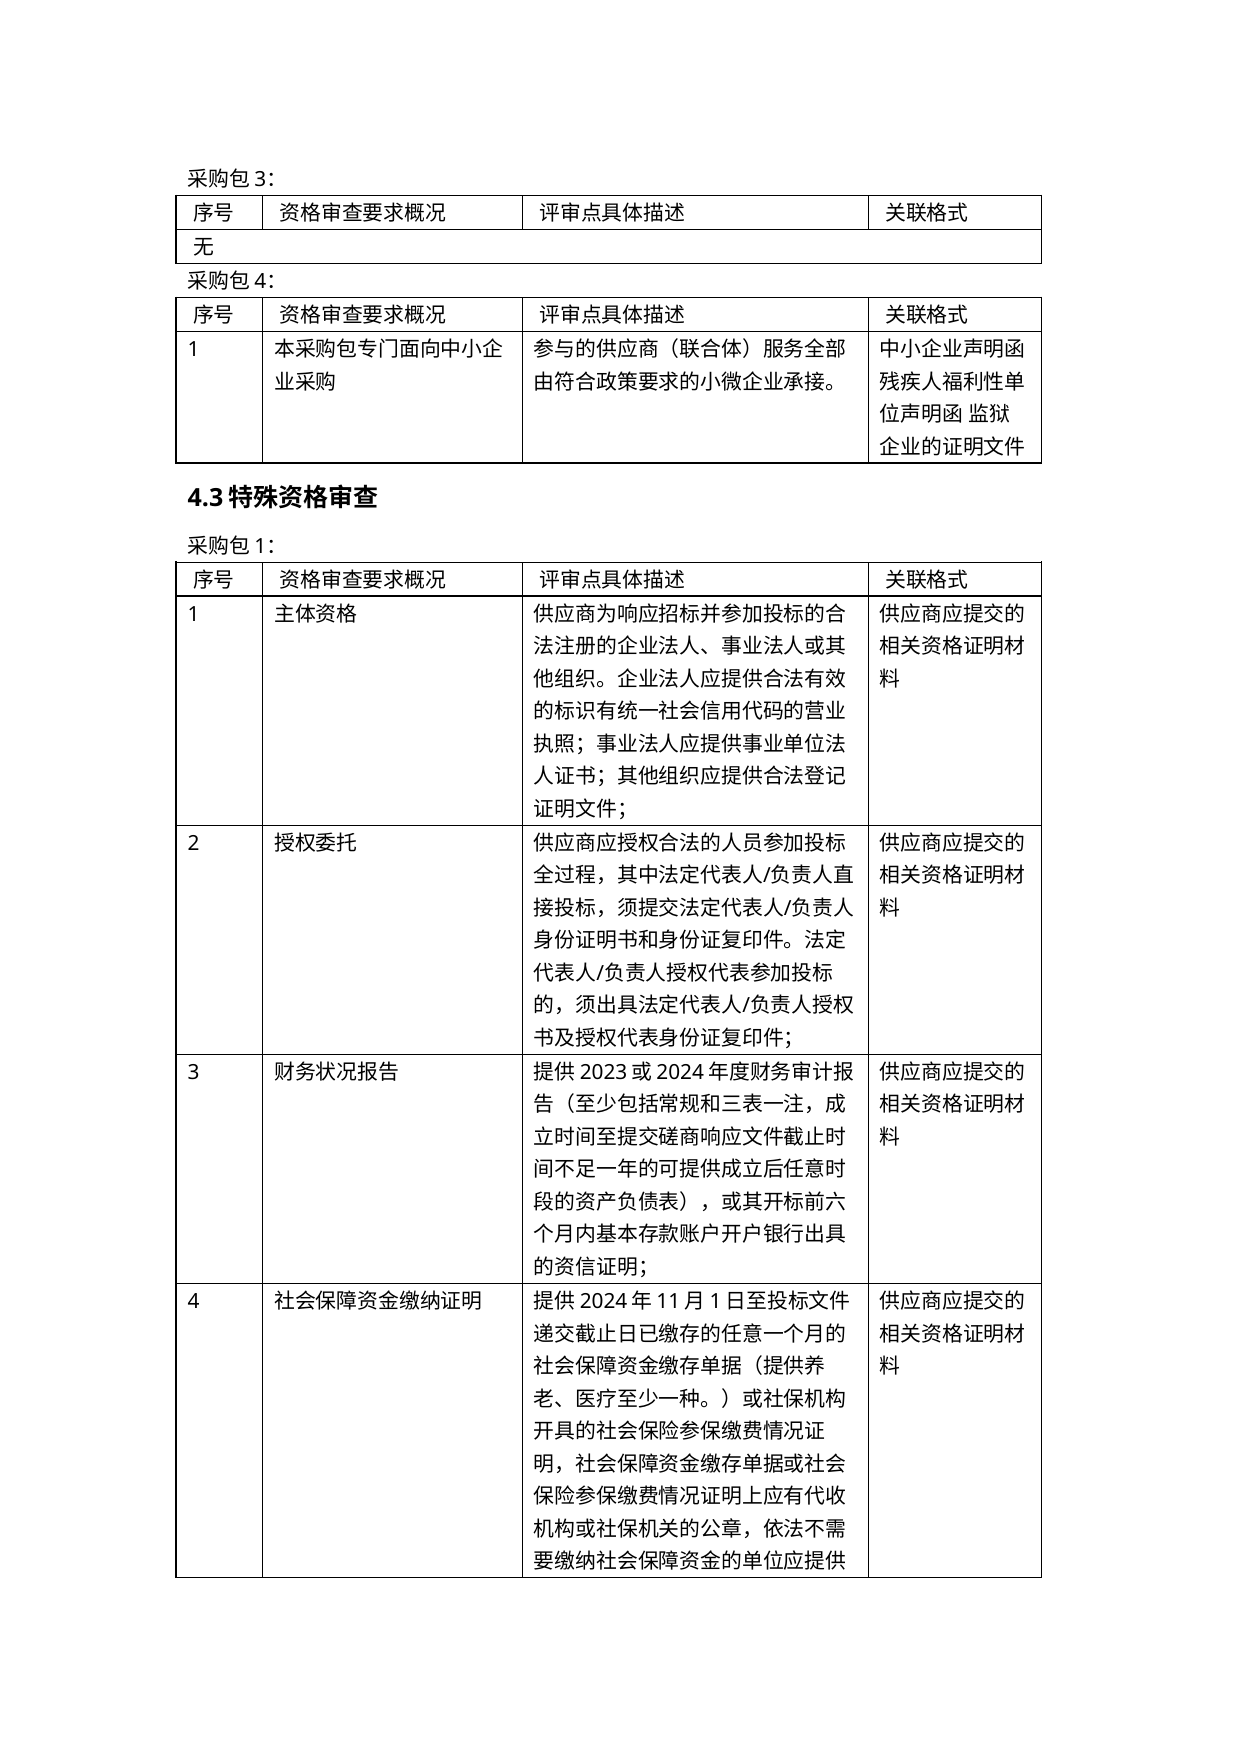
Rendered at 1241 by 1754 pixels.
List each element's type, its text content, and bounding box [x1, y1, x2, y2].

table_cell 主体资格 [263, 597, 522, 824]
table_cell 本采购包专门面向中小企业采购 [263, 332, 522, 462]
table_header 评审点具体描述 [523, 196, 868, 228]
text 采购包3： [187, 162, 1053, 194]
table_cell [523, 1284, 868, 1577]
table_cell 3 [177, 1055, 262, 1283]
table_header 关联格式 [869, 196, 1041, 228]
table_cell 提供2023或2024年度财务审计报告（至少包括常规和三表一注，成立时间至提交磋商响应文件截止时间不足一年的可提供成立后任意时段的资产负债表），或其开标前六个月内基本存款账户开户银行出具的资信证明； [523, 1055, 868, 1283]
table_header 关联格式 [869, 563, 1041, 595]
table_header 资格审查要求概况 [263, 563, 522, 595]
table_cell 无 [177, 230, 1041, 263]
table_cell 2 [177, 826, 262, 1053]
table_header 资格审查要求概况 [263, 298, 522, 331]
table_cell 4 [177, 1284, 262, 1577]
table_cell 供应商应提交的相关资格证明材料 [869, 1284, 1041, 1577]
table_cell 供应商应提交的相关资格证明材料 [869, 597, 1041, 824]
table_cell 1 [177, 332, 262, 462]
text 采购包1： [187, 529, 1053, 561]
table_cell 供应商为响应招标并参加投标的合法注册的企业法人、事业法人或其他组织。企业法人应提供合法有效的标识有统一社会信用代码的营业执照；事业法人应提供事业单位法人证书；其他组织应提供合法登记证明文件； [523, 597, 868, 824]
text 4.3特殊资格审查 [187, 464, 1053, 529]
text 采购包4： [187, 264, 1053, 297]
table_header 序号 [177, 196, 262, 228]
table_cell 供应商应授权合法的人员参加投标全过程，其中法定代表人/负责人直接投标，须提交法定代表人/负责人身份证明书和身份证复印件。法定代表人/负责人授权代表参加投标的，须出具法定代表人/负责人授权书及授权代表身份证复印件； [523, 826, 868, 1053]
table_cell 供应商应提交的相关资格证明材料 [869, 1055, 1041, 1283]
table_cell 1 [177, 597, 262, 824]
table_header 评审点具体描述 [523, 563, 868, 595]
table_cell 参与的供应商（联合体）服务全部由符合政策要求的小微企业承接。 [523, 332, 868, 462]
table_header 资格审查要求概况 [263, 196, 522, 228]
table_header 关联格式 [869, 298, 1041, 331]
table_header 序号 [177, 298, 262, 331]
table_header 序号 [177, 563, 262, 595]
table_cell 财务状况报告 [263, 1055, 522, 1283]
table_header 评审点具体描述 [523, 298, 868, 331]
table_cell 供应商应提交的相关资格证明材料 [869, 826, 1041, 1053]
table_cell 社会保障资金缴纳证明 [263, 1284, 522, 1577]
table_cell 中小企业声明函 残疾人福利性单位声明函 监狱企业的证明文件 [869, 332, 1041, 462]
table_cell 授权委托 [263, 826, 522, 1053]
